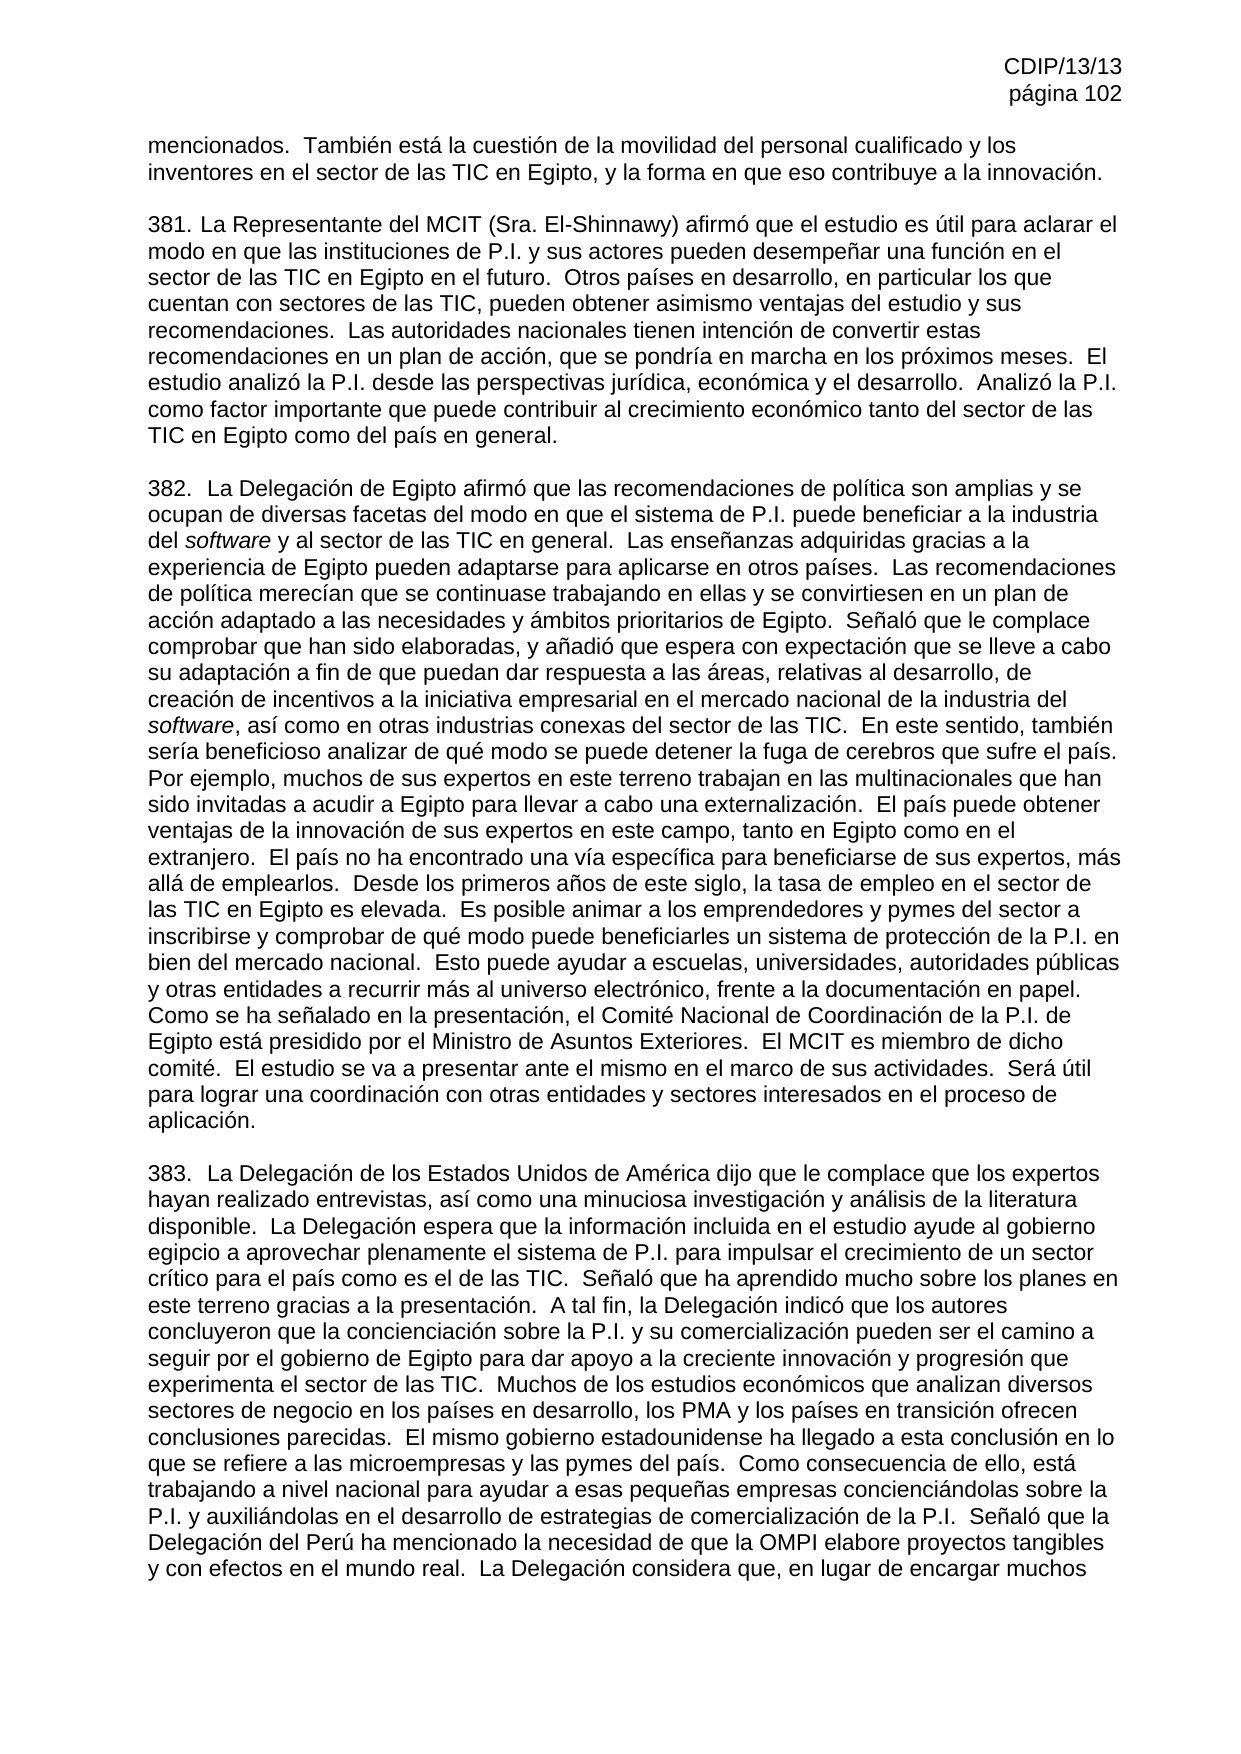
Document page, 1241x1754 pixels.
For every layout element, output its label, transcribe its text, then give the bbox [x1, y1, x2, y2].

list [148, 1160, 1122, 1582]
list La Representante del MCIT (Sra. El-Shinnawy) afirmó que el estudio es útil para aclarar el modo en que las instituciones de P.I. y sus actores pueden desempeñar una función en el sector de las TIC en Egipto en el futuro. Otros países en desarrollo, en particular los que cuentan con sectores de las TIC, pueden obtener asimismo ventajas del estudio y sus recomendaciones. Las autoridades nacionales tienen intención de convertir estas recomendaciones en un plan de acción, que se pondría en marcha en los próximos meses. El estudio analizó la P.I. desde las perspectivas jurídica, económica y el desarrollo. Analizó la P.I. como factor importante que puede contribuir al crecimiento económico tanto del sector de las TIC en Egipto como del país en general. [148, 211, 1122, 448]
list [148, 132, 1122, 185]
list La Delegación de Egipto afirmó que las recomendaciones de política son amplias y se ocupan de diversas facetas del modo en que el sistema de P.I. puede beneficiar a la industria del software y al sector de las TIC en general. Las enseñanzas adquiridas gracias a la experiencia de Egipto pueden adaptarse para aplicarse en otros países. Las recomendaciones de política merecían que se continuase trabajando en ellas y se convirtiesen en un plan de acción adaptado a las necesidades y ámbitos prioritarios de Egipto. Señaló que le complace comprobar que han sido elaboradas, y añadió que espera con expectación que se lleve a cabo su adaptación a fin de que puedan dar respuesta a las áreas, relativas al desarrollo, de creación de incentivos a la iniciativa empresarial en el mercado nacional de la industria del software, así como en otras industrias conexas del sector de las TIC. En este sentido, también sería beneficioso analizar de qué modo se puede detener la fuga de cerebros que sufre el país. Por ejemplo, muchos de sus expertos en este terreno trabajan en las multinacionales que han sido invitadas a acudir a Egipto para llevar a cabo una externalización. El país puede obtener ventajas de la innovación de sus expertos en este campo, tanto en Egipto como en el extranjero. El país no ha encontrado una vía específica para beneficiarse de sus expertos, más allá de emplearlos. Desde los primeros años de este siglo, la tasa de empleo en el sector de las TIC en Egipto es elevada. Es posible animar a los emprendedores y pymes del sector a inscribirse y comprobar de qué modo puede beneficiarles un sistema de protección de la P.I. en bien del mercado nacional. Esto puede ayudar a escuelas, universidades, autoridades públicas y otras entidades a recurrir más al universo electrónico, frente a la documentación en papel. Como se ha señalado en la presentación, el Comité Nacional de Coordinación de la P.I. de Egipto está presidido por el Ministro de Asuntos Exteriores. El MCIT es miembro de dicho comité. El estudio se va a presentar ante el mismo en el marco de sus actividades. Será útil para lograr una coordinación con otras entidades y sectores interesados en el proceso de aplicación. [148, 475, 1122, 1134]
